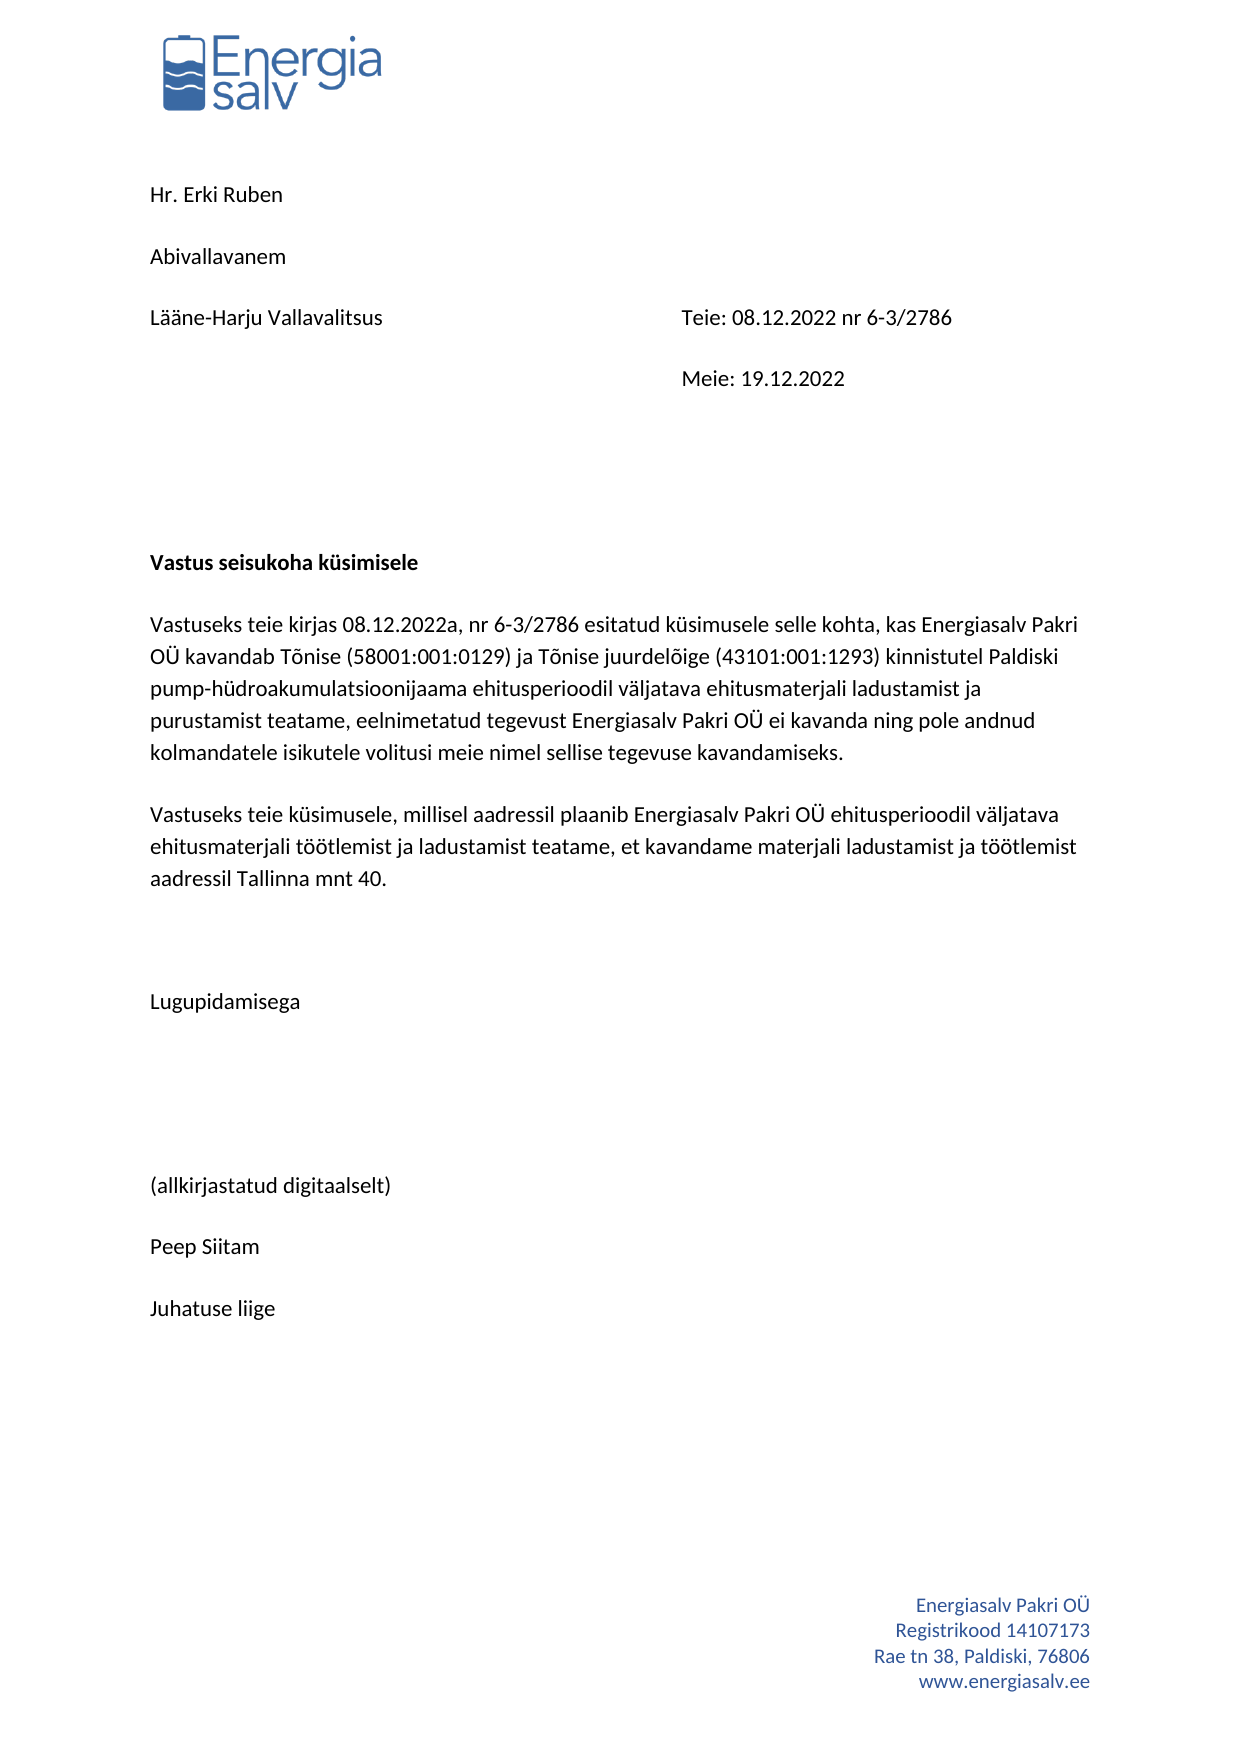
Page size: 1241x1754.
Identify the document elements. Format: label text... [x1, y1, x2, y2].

picture [161, 31, 383, 114]
text Peep Siitam [150, 1232, 1090, 1260]
text (allkirjastatud digitaalselt) [150, 1171, 1090, 1199]
text Vastuseks teie kirjas 08.12.2022a, nr 6-3/2786 esitatud küsimusele selle kohta, kas Energiasalv Pakri OÜ kavandab Tõnise (58001:001:0129) ja Tõnise juurdelõige (43101:001:1293) kinnistutel Paldiski pump-hüdroakumulatsioonijaama ehitusperioodil väljatava ehitusmaterjali ladustamist ja purustamist teatame, eelnimetatud tegevust Energiasalv Pakri OÜ ei kavanda ning pole andnud kolmandatele isikutele volitusi meie nimel sellise tegevuse kavandamiseks. [150, 610, 1090, 766]
text Vastuseks teie küsimusele, millisel aadressil plaanib Energiasalv Pakri OÜ ehitusperioodil väljatava ehitusmaterjali töötlemist ja ladustamist teatame, et kavandame materjali ladustamist ja töötlemist aadressil Tallinna mnt 40. [150, 800, 1090, 892]
text Juhatuse liige [150, 1294, 1090, 1322]
text Lugupidamisega [150, 987, 1090, 1015]
table_header Hr. Erki Ruben Abivallavanem Lääne-Harju Vallavalitsus [150, 181, 681, 519]
table_header Teie: 08.12.2022 nr 6-3/2786 Meie: 19.12.2022 [681, 181, 1124, 519]
text Vastus seisukoha küsimisele [150, 548, 1090, 576]
